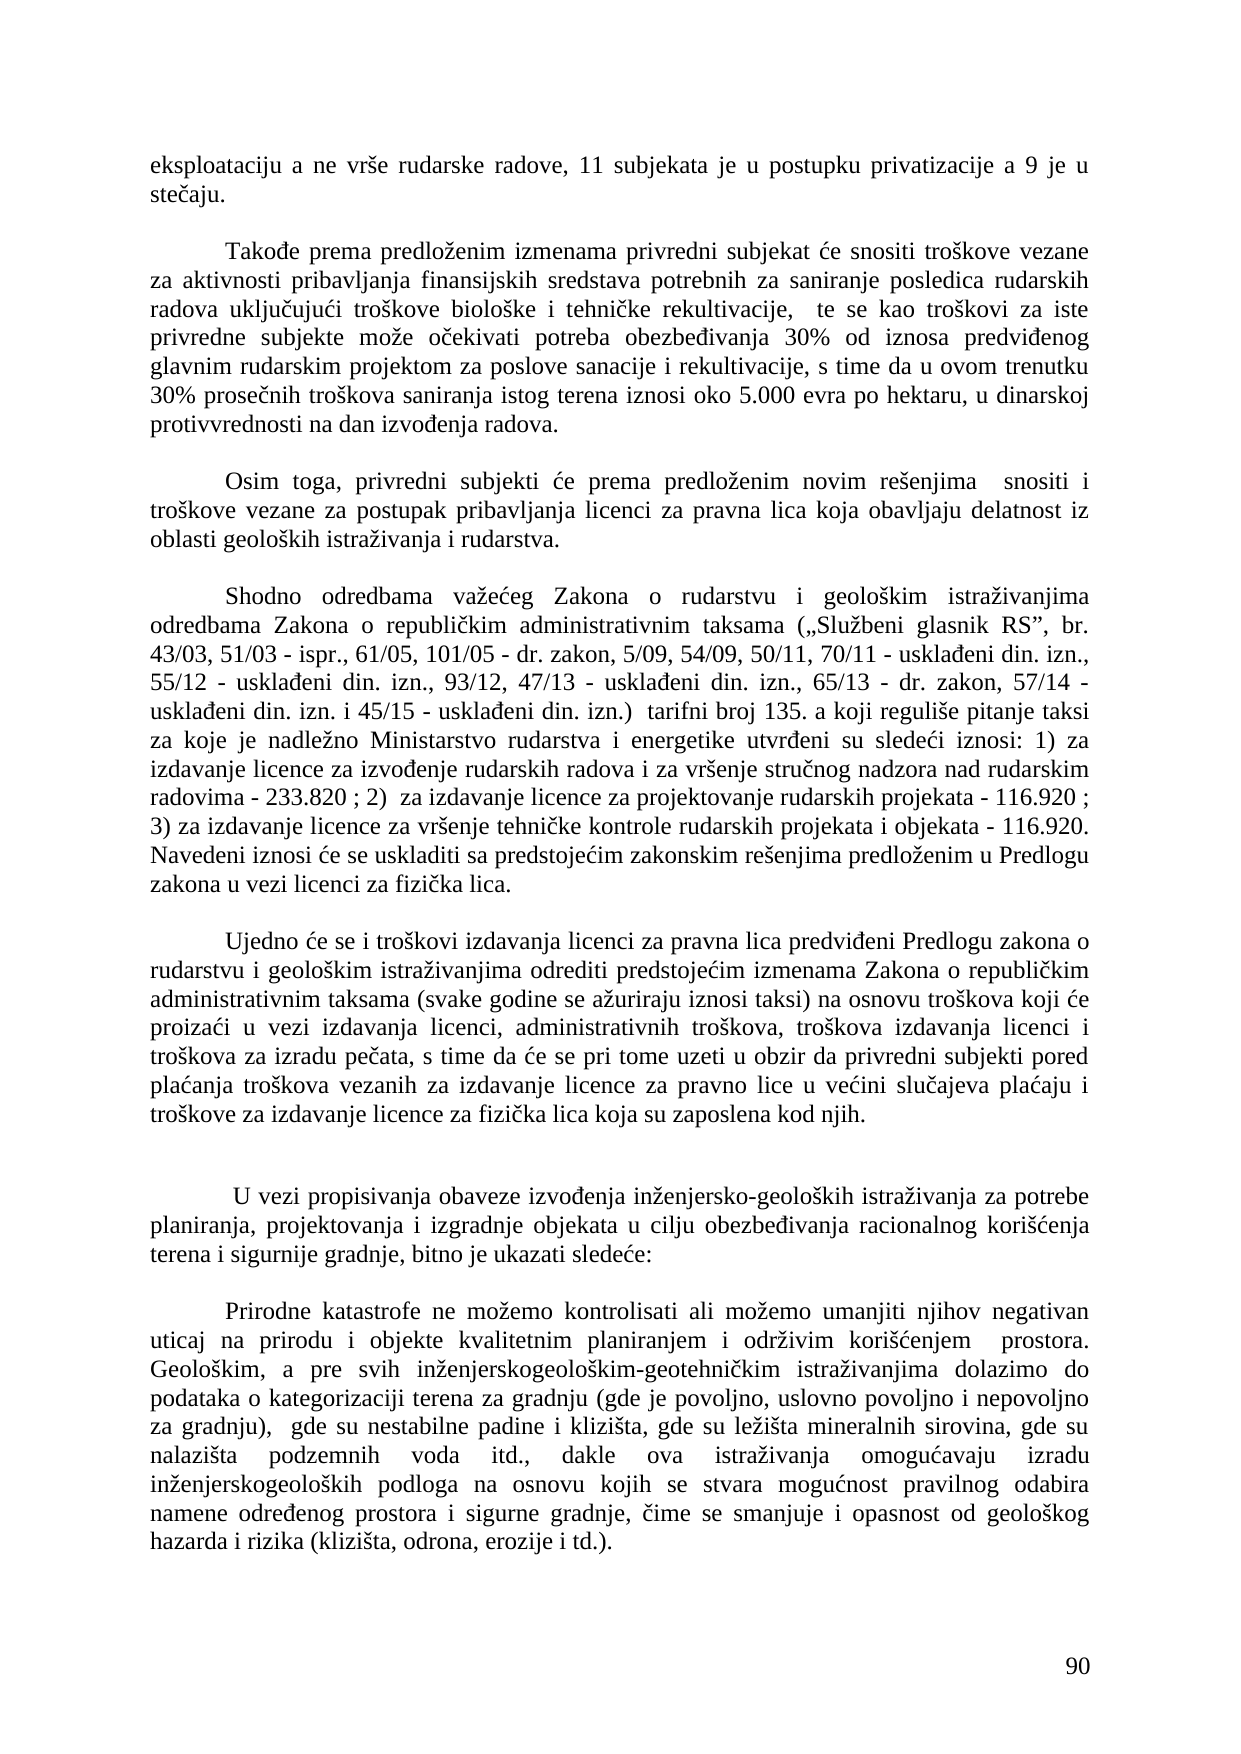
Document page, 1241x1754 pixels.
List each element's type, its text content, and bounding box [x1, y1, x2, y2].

text Prirodne katastrofe ne možemo kontrolisati ali možemo umanjiti njihov negativan uticaj na prirodu i objekte kvalitetnim planiranjem i održivim korišćenjem prostora. Geološkim, a pre svih inženjerskogeološkim-geotehničkim istraživanjima dolazimo do podataka o kategorizaciji terena za gradnju (gde je povoljno, uslovno povoljno i nepovoljno za gradnju), gde su nestabilne padine i klizišta, gde su ležišta mineralnih sirovina, gde su nalazišta podzemnih voda itd., dakle ova istraživanja omogućavaju izradu inženjerskogeoloških podloga na osnovu kojih se stvara mogućnost pravilnog odabira namene određenog prostora i sigurne gradnje, čime se smanjuje i opasnost od geološkog hazarda i rizika (klizišta, odrona, erozije i td.). [150, 1296, 1090, 1555]
text Shodno odredbama važećeg Zakona o rudarstvu i geološkim istraživanjima odredbama Zakona o republičkim administrativnim taksama („Službeni glasnik RS”, br. 43/03, 51/03 - ispr., 61/05, 101/05 - dr. zakon, 5/09, 54/09, 50/11, 70/11 - usklađeni din. izn., 55/12 - usklađeni din. izn., 93/12, 47/13 - usklađeni din. izn., 65/13 - dr. zakon, 57/14 - usklađeni din. izn. i 45/15 - usklađeni din. izn.) tarifni broj 135. a koji reguliše pitanje taksi za koje je nadležno Ministarstvo rudarstva i energetike utvrđeni su sledeći iznosi: 1) za izdavanje licence za izvođenje rudarskih radova i za vršenje stručnog nadzora nad rudarskim radovima - 233.820 ; 2) za izdavanje licence za projektovanje rudarskih projekata - 116.920 ; 3) za izdavanje licence za vršenje tehničke kontrole rudarskih projekata i objekata - 116.920. Navedeni iznosi će se uskladiti sa predstojećim zakonskim rešenjima predloženim u Predlogu zakona u vezi licenci za fizička lica. [150, 581, 1090, 897]
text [150, 150, 1090, 207]
text Osim toga, privredni subjekti će prema predloženim novim rešenjima snositi i troškove vezane za postupak pribavljanja licenci za pravna lica koja obavljaju delatnost iz oblasti geoloških istraživanja i rudarstva. [150, 466, 1090, 552]
text Ujedno će se i troškovi izdavanja licenci za pravna lica predviđeni Predlogu zakona o rudarstvu i geološkim istraživanjima odrediti predstojećim izmenama Zakona o republičkim administrativnim taksama (svake godine se ažuriraju iznosi taksi) na osnovu troškova koji će proizaći u vezi izdavanja licenci, administrativnih troškova, troškova izdavanja licenci i troškova za izradu pečata, s time da će se pri tome uzeti u obzir da privredni subjekti pored plaćanja troškova vezanih za izdavanje licence za pravno lice u većini slučajeva plaćaju i troškove za izdavanje licence za fizička lica koja su zaposlena kod njih. [150, 926, 1090, 1127]
text Takođe prema predloženim izmenama privredni subjekat će snositi troškove vezane za aktivnosti pribavljanja finansijskih sredstava potrebnih za saniranje posledica rudarskih radova uključujući troškove biološke i tehničke rekultivacije, te se kao troškovi za iste privredne subjekte može očekivati potreba obezbeđivanja 30% od iznosa predviđenog glavnim rudarskim projektom za poslove sanacije i rekultivacije, s time da u ovom trenutku 30% prosečnih troškova saniranja istog terena iznosi oko 5.000 evra po hektaru, u dinarskoj protivvrednosti na dan izvođenja radova. [150, 236, 1090, 437]
text U vezi propisivanja obaveze izvođenja inženjersko-geoloških istraživanja za potrebe planiranja, projektovanja i izgradnje objekata u cilju obezbeđivanja racionalnog korišćenja terena i sigurnije gradnje, bitno je ukazati sledeće: [150, 1181, 1090, 1268]
